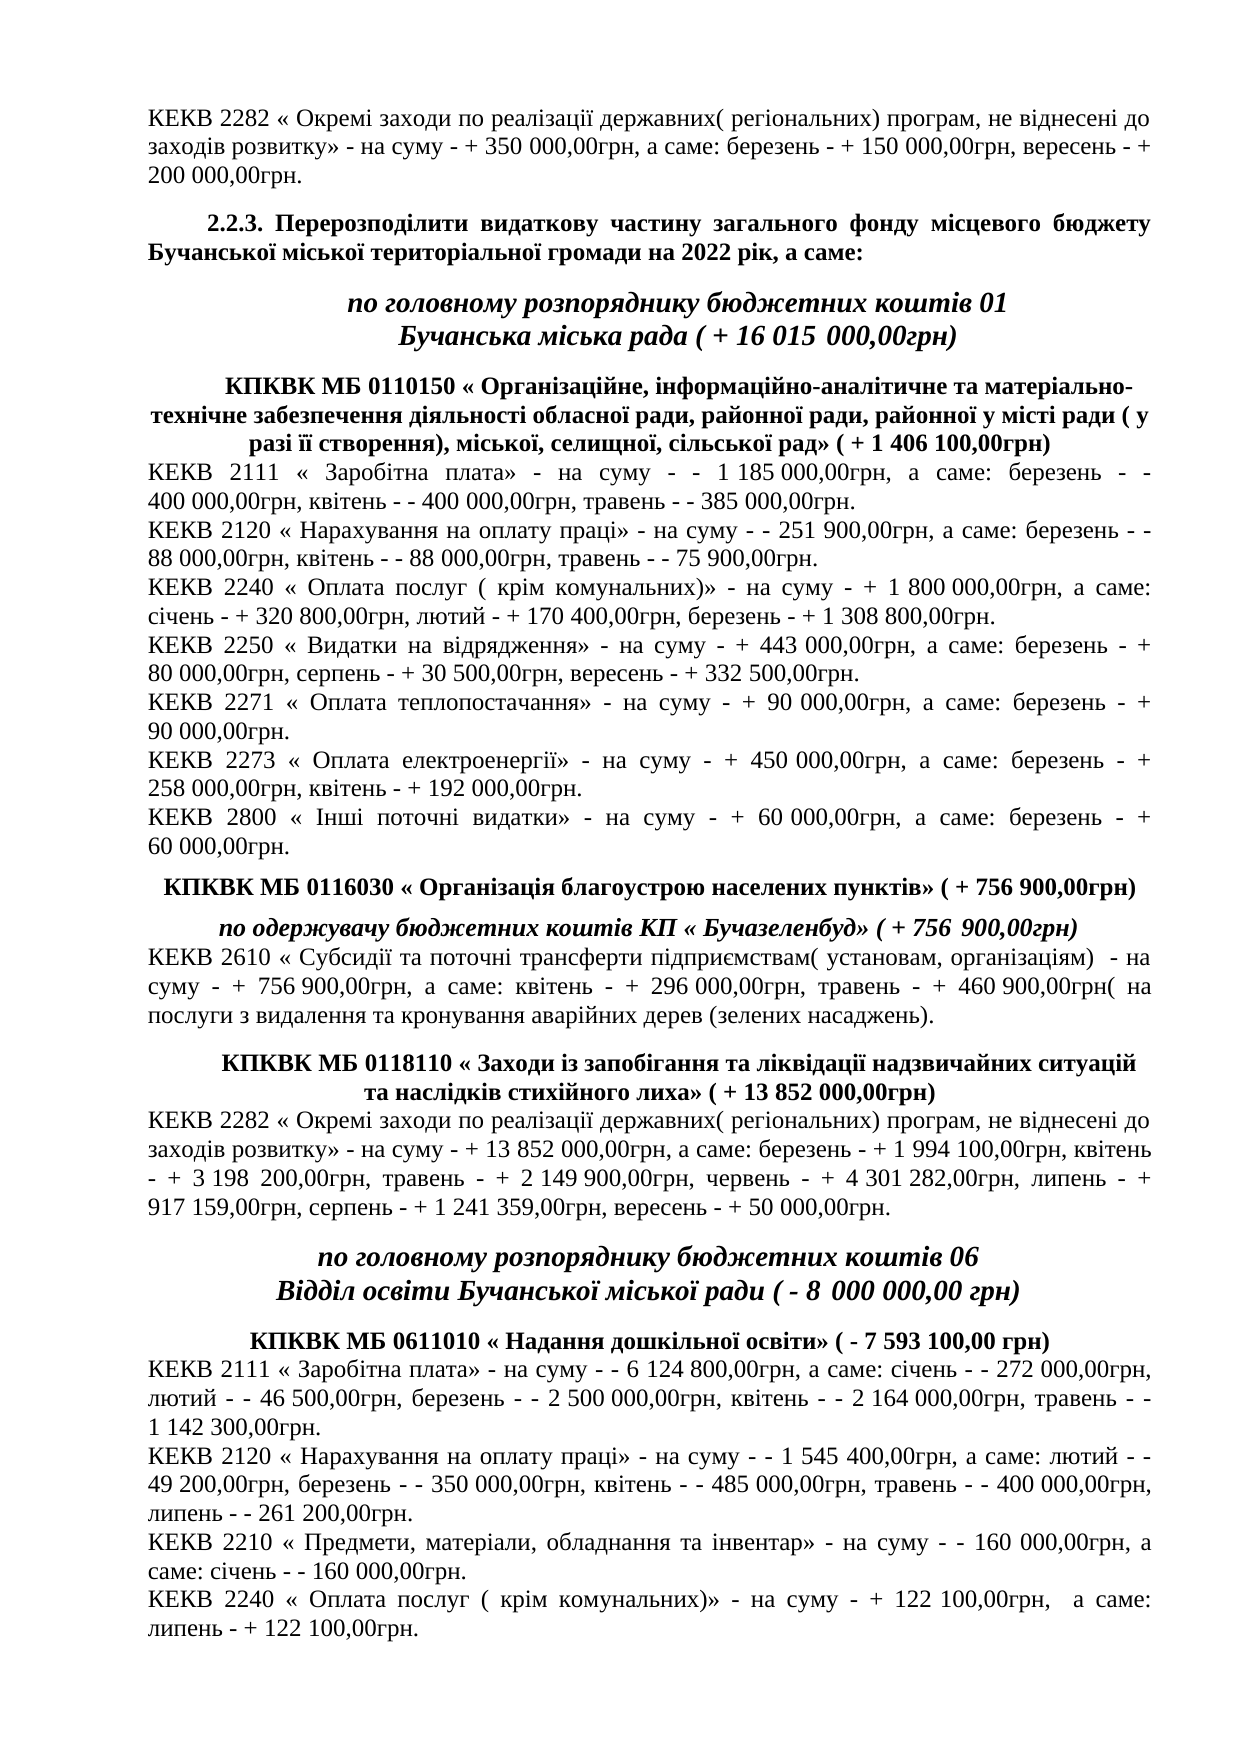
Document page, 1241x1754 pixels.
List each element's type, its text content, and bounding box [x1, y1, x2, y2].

text КЕКВ 2273 « Оплата електроенергії» - на суму - + 450 000,00грн, а саме: березень - + 258 000,00грн, квітень - + 192 000,00грн. [148, 745, 1152, 802]
text КЕКВ 2240 « Оплата послуг ( крім комунальних)» - на суму - + 1 800 000,00грн, а саме: січень - + 320 800,00грн, лютий - + 170 400,00грн, березень - + 1 308 800,00грн. [148, 572, 1152, 630]
text КЕКВ 2120 « Нарахування на оплату праці» - на суму - - 251 900,00грн, а саме: березень - - 88 000,00грн, квітень - - 88 000,00грн, травень - - 75 900,00грн. [148, 515, 1152, 572]
text КЕКВ 2800 « Інші поточні видатки» - на суму - + 60 000,00грн, а саме: березень - + 60 000,00грн. [148, 802, 1152, 860]
text по головному розпоряднику бюджетних коштів 01 [148, 285, 1152, 318]
text КЕКВ 2111 « Заробітна плата» - на суму - - 1 185 000,00грн, а саме: березень - - 400 000,00грн, квітень - - 400 000,00грн, травень - - 385 000,00грн. [148, 457, 1152, 515]
text КПКВК МБ 0118110 « Заходи із запобігання та ліквідації надзвичайних ситуацій та наслідків стихійного лиха» ( + 13 852 000,00грн) [148, 1048, 1152, 1105]
text КЕКВ 2282 « Окремі заходи по реалізації державних( регіональних) програм, не віднесені до заходів розвитку» - на суму - + 350 000,00грн, а саме: березень - + 150 000,00грн, вересень - + 200 000,00грн. [148, 103, 1152, 189]
text по одержувачу бюджетних коштів КП « Бучазеленбуд» ( + 756 900,00грн) [148, 912, 1152, 942]
text Бучанська міська рада ( + 16 015 000,00грн) [148, 318, 1152, 352]
text КЕКВ 2240 « Оплата послуг ( крім комунальних)» - на суму - + 122 100,00грн, а саме: липень - + 122 100,00грн. [148, 1584, 1152, 1642]
text КЕКВ 2210 « Предмети, матеріали, обладнання та інвентар» - на суму - - 160 000,00грн, а саме: січень - - 160 000,00грн. [148, 1527, 1152, 1584]
text по головному розпоряднику бюджетних коштів 06 [148, 1239, 1152, 1273]
text КЕКВ 2271 « Оплата теплопостачання» - на суму - + 90 000,00грн, а саме: березень - + 90 000,00грн. [148, 687, 1152, 745]
text КЕКВ 2120 « Нарахування на оплату праці» - на суму - - 1 545 400,00грн, а саме: лютий - - 49 200,00грн, березень - - 350 000,00грн, квітень - - 485 000,00грн, травень - - 400 000,00грн, липень - - 261 200,00грн. [148, 1441, 1152, 1527]
text Відділ освіти Бучанської міської ради ( - 8 000 000,00 грн) [148, 1273, 1152, 1307]
text 2.2.3. Перерозподілити видаткову частину загального фонду місцевого бюджету Бучанської міської територіальної громади на 2022 рік, а саме: [148, 208, 1152, 266]
text КПКВК МБ 0110150 « Організаційне, інформаційно-аналітичне та матеріально-технічне забезпечення діяльності обласної ради, районної ради, районної у місті ради ( у разі її створення), міської, селищної, сільської рад» ( + 1 406 100,00грн) [148, 371, 1152, 457]
text КЕКВ 2250 « Видатки на відрядження» - на суму - + 443 000,00грн, а саме: березень - + 80 000,00грн, серпень - + 30 500,00грн, вересень - + 332 500,00грн. [148, 630, 1152, 687]
text КПКВК МБ 0116030 « Організація благоустрою населених пунктів» ( + 756 900,00грн) [148, 872, 1152, 900]
text КЕКВ 2610 « Субсидії та поточні трансферти підприємствам( установам, організаціям) - на суму - + 756 900,00грн, а саме: квітень - + 296 000,00грн, травень - + 460 900,00грн( на послуги з видалення та кронування аварійних дерев (зелених насаджень). [148, 942, 1152, 1029]
text КЕКВ 2282 « Окремі заходи по реалізації державних( регіональних) програм, не віднесені до заходів розвитку» - на суму - + 13 852 000,00грн, а саме: березень - + 1 994 100,00грн, квітень - + 3 198 200,00грн, травень - + 2 149 900,00грн, червень - + 4 301 282,00грн, липень - + 917 159,00грн, серпень - + 1 241 359,00грн, вересень - + 50 000,00грн. [148, 1105, 1152, 1220]
text КЕКВ 2111 « Заробітна плата» - на суму - - 6 124 800,00грн, а саме: січень - - 272 000,00грн, лютий - - 46 500,00грн, березень - - 2 500 000,00грн, квітень - - 2 164 000,00грн, травень - - 1 142 300,00грн. [148, 1354, 1152, 1441]
text КПКВК МБ 0611010 « Надання дошкільної освіти» ( - 7 593 100,00 грн) [148, 1326, 1152, 1354]
